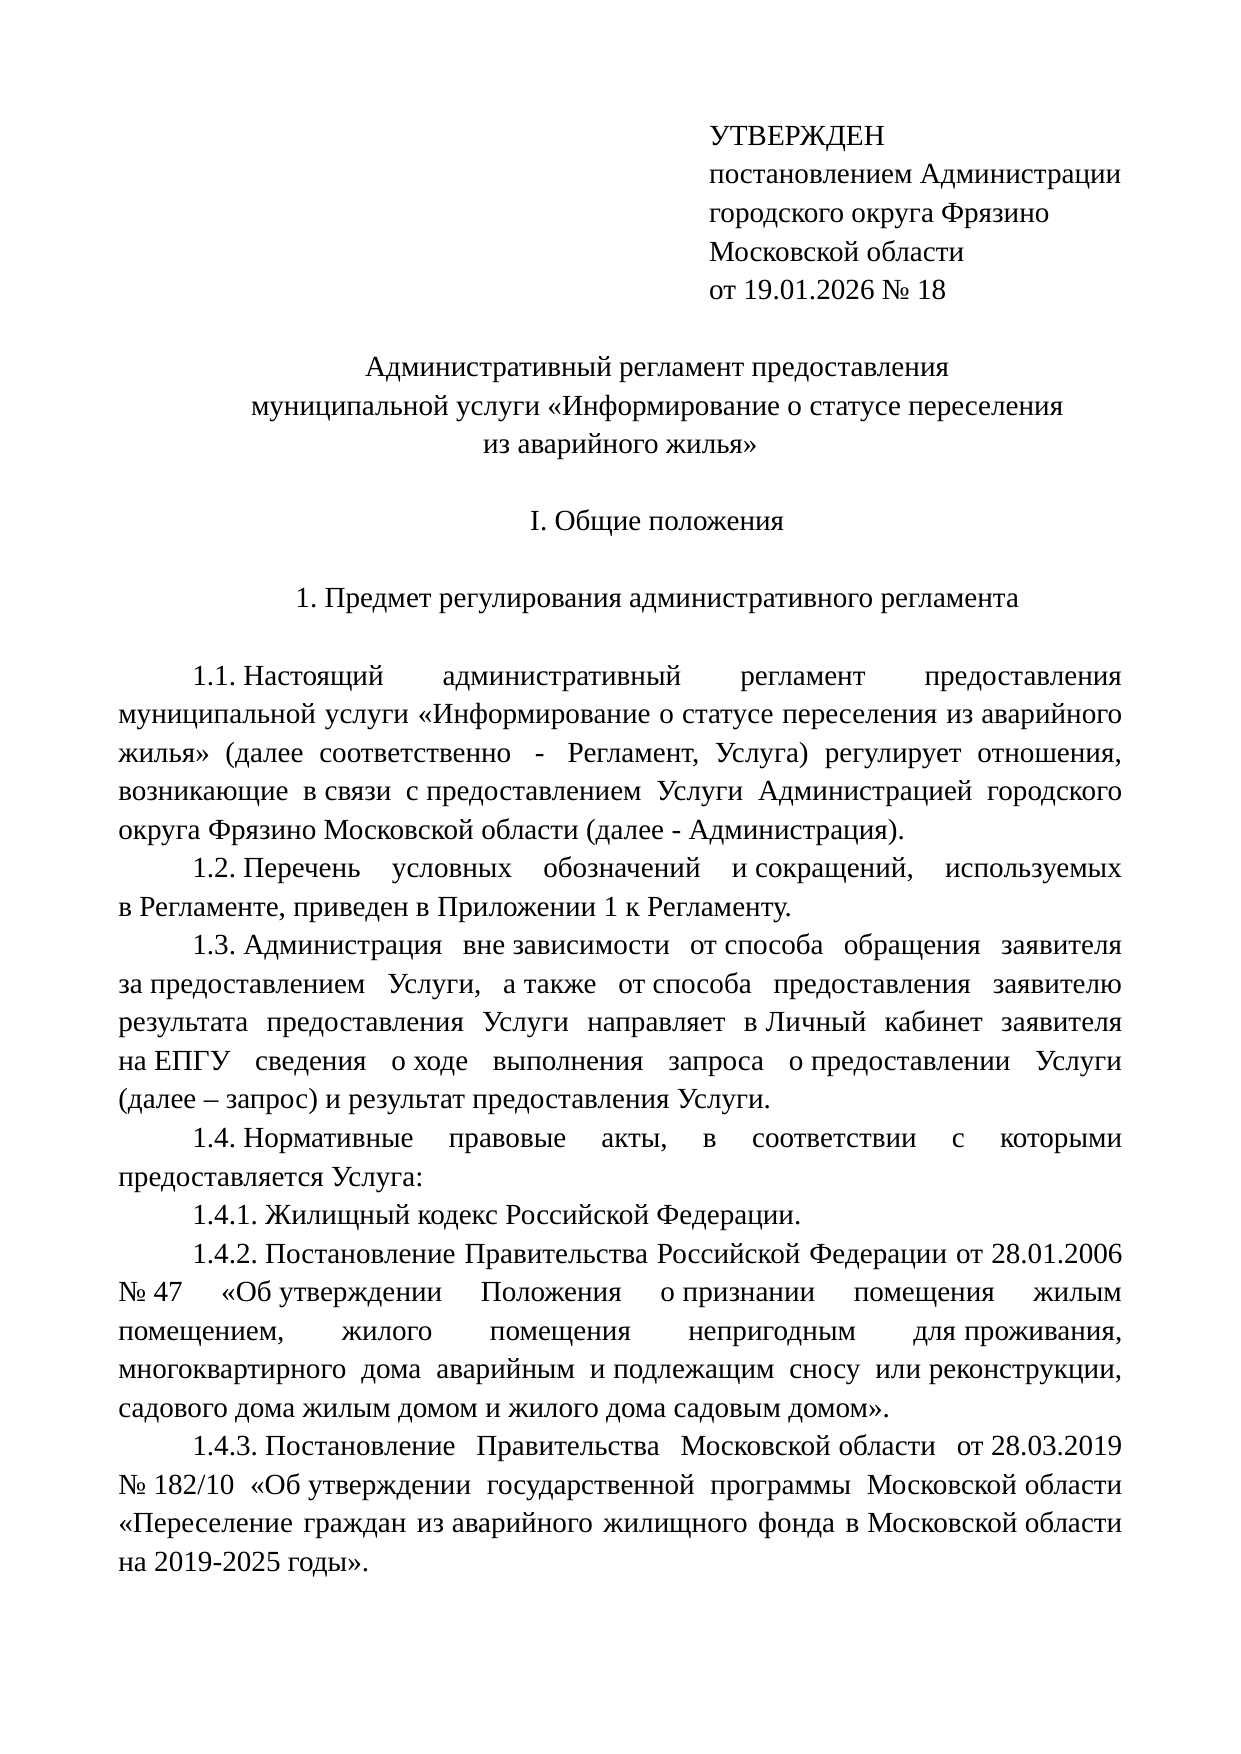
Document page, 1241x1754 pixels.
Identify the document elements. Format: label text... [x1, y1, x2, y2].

text муниципальной услуги «Информирование о статусе переселения из аварийного жилья» [118, 388, 1122, 460]
text 1.4.1. Жилищный кодекс Российской Федерации. [118, 1197, 1122, 1231]
text 1.4.2. Постановление Правительства Российской Федерации от 28.01.2006 № 47 «Об утверждении Положения о признании помещения жилым помещением, жилого помещения непригодным для проживания, многоквартирного дома аварийным и подлежащим сносу или реконструкции, садового дома жилым домом и жилого дома садовым домом». [118, 1236, 1122, 1423]
text Административный регламент предоставления [118, 349, 1122, 383]
subtitle 1. Предмет регулирования административного регламента [118, 581, 1122, 614]
text 1.4.3. Постановление Правительства Московской области от 28.03.2019 № 182/10 «Об утверждении государственной программы Московской области «Переселение граждан из аварийного жилищного фонда в Московской области на 2019⁠-⁠2025 годы». [118, 1428, 1122, 1578]
text 1.4. Нормативные правовые акты, в соответствии с которыми предоставляется Услуга: [118, 1120, 1122, 1192]
text постановлением Администрации [709, 157, 1122, 190]
text 1.3. Администрация вне зависимости от способа обращения заявителя за предоставлением Услуги, а также от способа предоставления заявителю результата предоставления Услуги направляет в Личный кабинет заявителя на ЕПГУ сведения о ходе выполнения запроса о предоставлении Услуги (далее – запрос) и результат предоставления Услуги. [118, 927, 1122, 1115]
text 1.1. Настоящий административный регламент предоставления муниципальной услуги «Информирование о статусе переселения из аварийного жилья» (далее соответственно - Регламент, Услуга) регулирует отношения, возникающие в связи с предоставлением Услуги Администрацией городcкого округа Фрязино Московской области (далее - Администрация). [118, 658, 1122, 845]
text УТВЕРЖДЕН [709, 118, 1122, 152]
text Московской области [709, 234, 1122, 267]
text городского округа Фрязино [709, 195, 1122, 229]
text 1.2. Перечень условных обозначений и сокращений, используемых в Регламенте, приведен в Приложении 1 к Регламенту. [118, 850, 1122, 922]
text от 19.01.2026 № 18 [709, 272, 1122, 306]
subtitle I. Общие положения [118, 503, 1122, 537]
